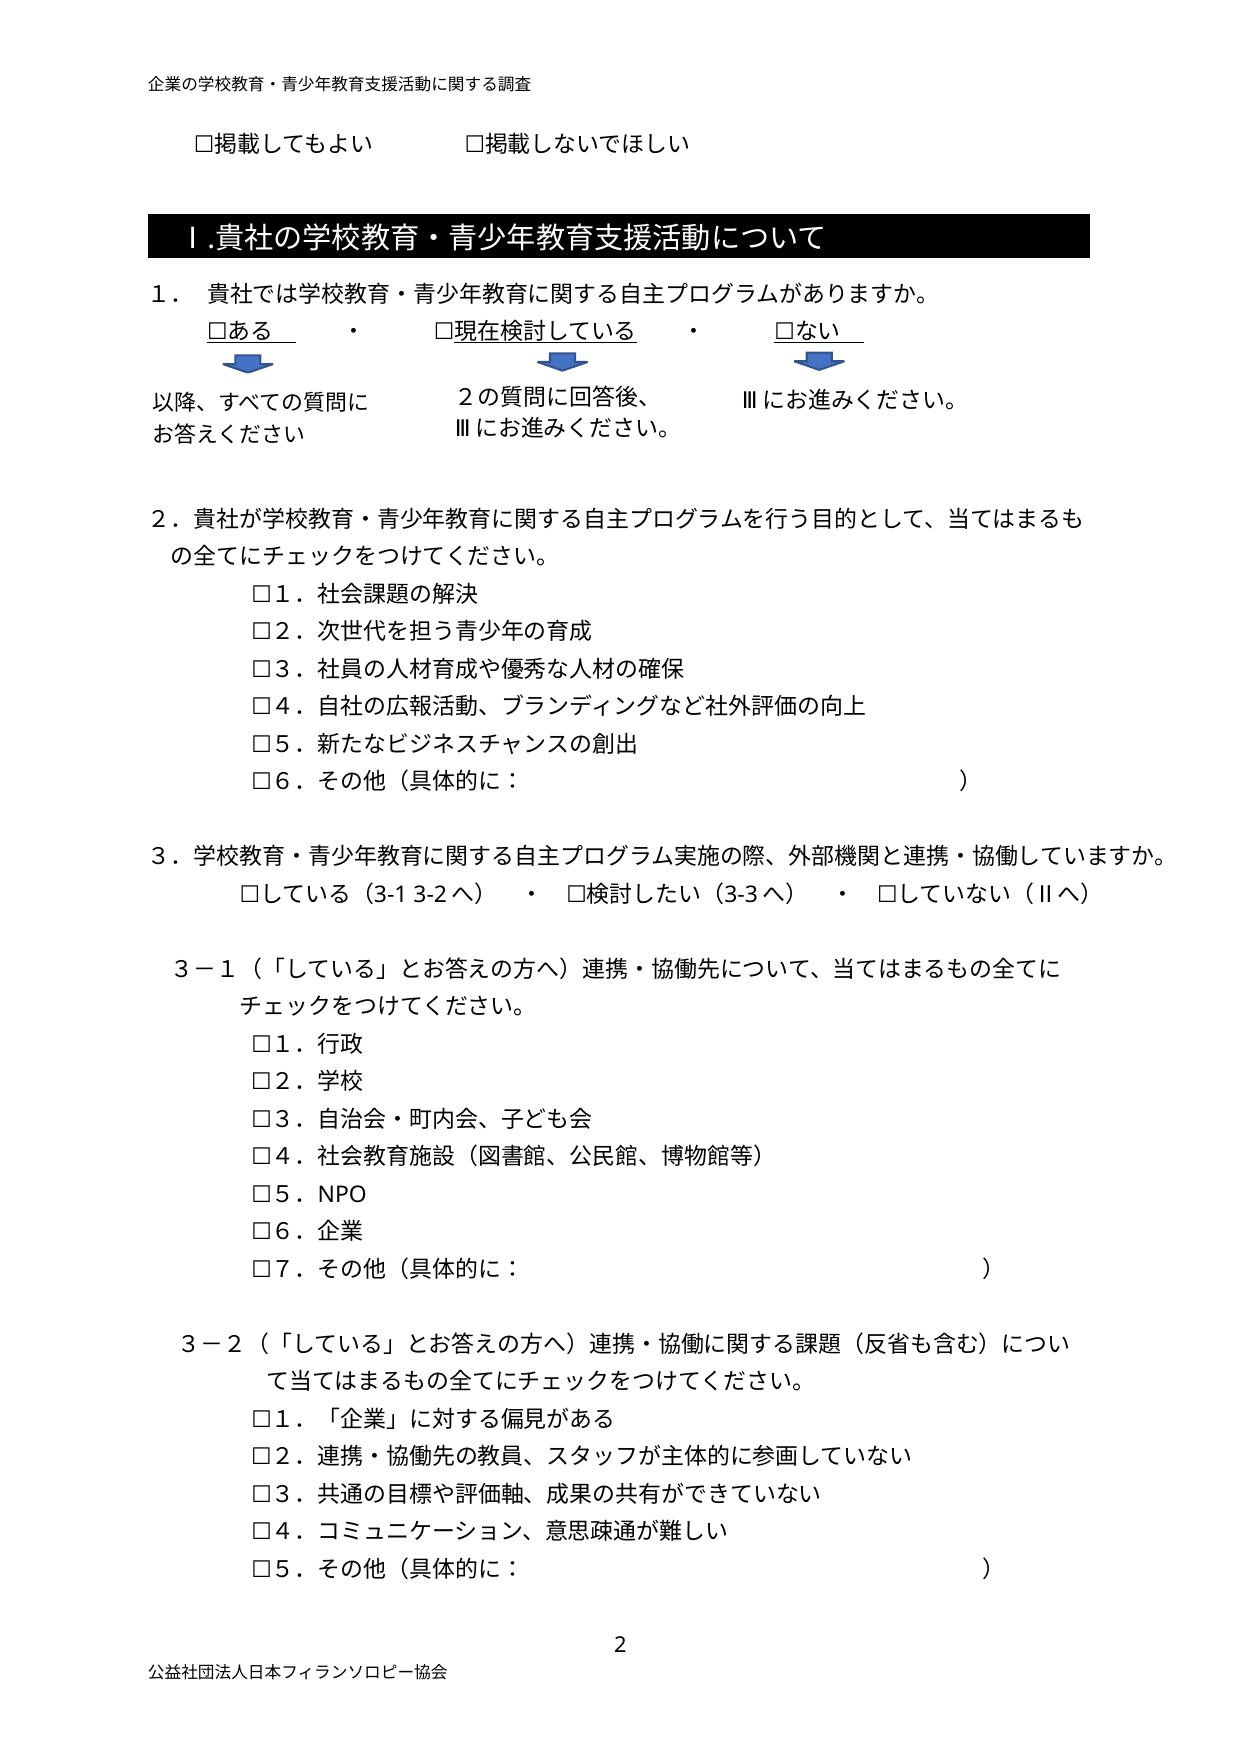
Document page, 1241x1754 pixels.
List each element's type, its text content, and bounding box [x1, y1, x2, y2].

list ６．その他（具体的に： ） [251, 761, 1092, 799]
text ３－１（「している」とお答えの方へ）連携・協働先について、当てはまるもの全てにチェックをつけてください。 [148, 949, 1092, 1024]
list ４．自社の広報活動、ブランディングなど社外評価の向上 [251, 686, 1092, 724]
list ４．社会教育施設（図書館、公民館、博物館等） [251, 1136, 1092, 1174]
list ３．共通の目標や評価軸、成果の共有ができていない [251, 1474, 1092, 1511]
list 貴社では学校教育・青少年教育に関する自主プログラムがありますか。 [148, 274, 1092, 311]
list ６．企業 [251, 1211, 1092, 1249]
list １．行政 [251, 1024, 1092, 1061]
text ある ・ 現在検討している ・ ない [207, 311, 1092, 349]
text ３．学校教育・青少年教育に関する自主プログラム実施の際、外部機関と連携・協働していますか。 [148, 836, 1196, 874]
list ５．その他（具体的に： ） [251, 1549, 1092, 1586]
text ２．学校 [148, 1061, 1092, 1099]
list ３．自治会・町内会、子ども会 [251, 1099, 1092, 1136]
list １．「企業」に対する偏見がある [251, 1399, 1092, 1436]
list ７．その他（具体的に： ） [251, 1249, 1092, 1286]
text 掲載してもよい 掲載しないでほしい [148, 124, 1092, 161]
text ２．連携・協働先の教員、スタッフが主体的に参画していない [148, 1436, 1092, 1474]
list ３．社員の人材育成や優秀な人材の確保 [251, 649, 1092, 686]
text ３－２（「している」とお答えの方へ）連携・協働に関する課題（反省も含む）について当てはまるもの全てにチェックをつけてください。 [177, 1324, 1092, 1399]
list ２．次世代を担う青少年の育成 [251, 611, 1092, 649]
text Ⅰ.貴社の学校教育・青少年教育支援活動について [148, 199, 1092, 274]
list ５．新たなビジネスチャンスの創出 [251, 724, 1092, 761]
list ５．NPO [251, 1174, 1092, 1211]
text ２．貴社が学校教育・青少年教育に関する自主プログラムを行う目的として、当てはまるもの全てにチェックをつけてください。 [148, 499, 1092, 574]
list １．社会課題の解決 [251, 574, 1092, 611]
list ４．コミュニケーション、意思疎通が難しい [251, 1511, 1092, 1549]
text している（3-1 3-2へ） ・ 検討したい（3-3へ） ・ していない（Ⅱへ） [148, 874, 1137, 911]
